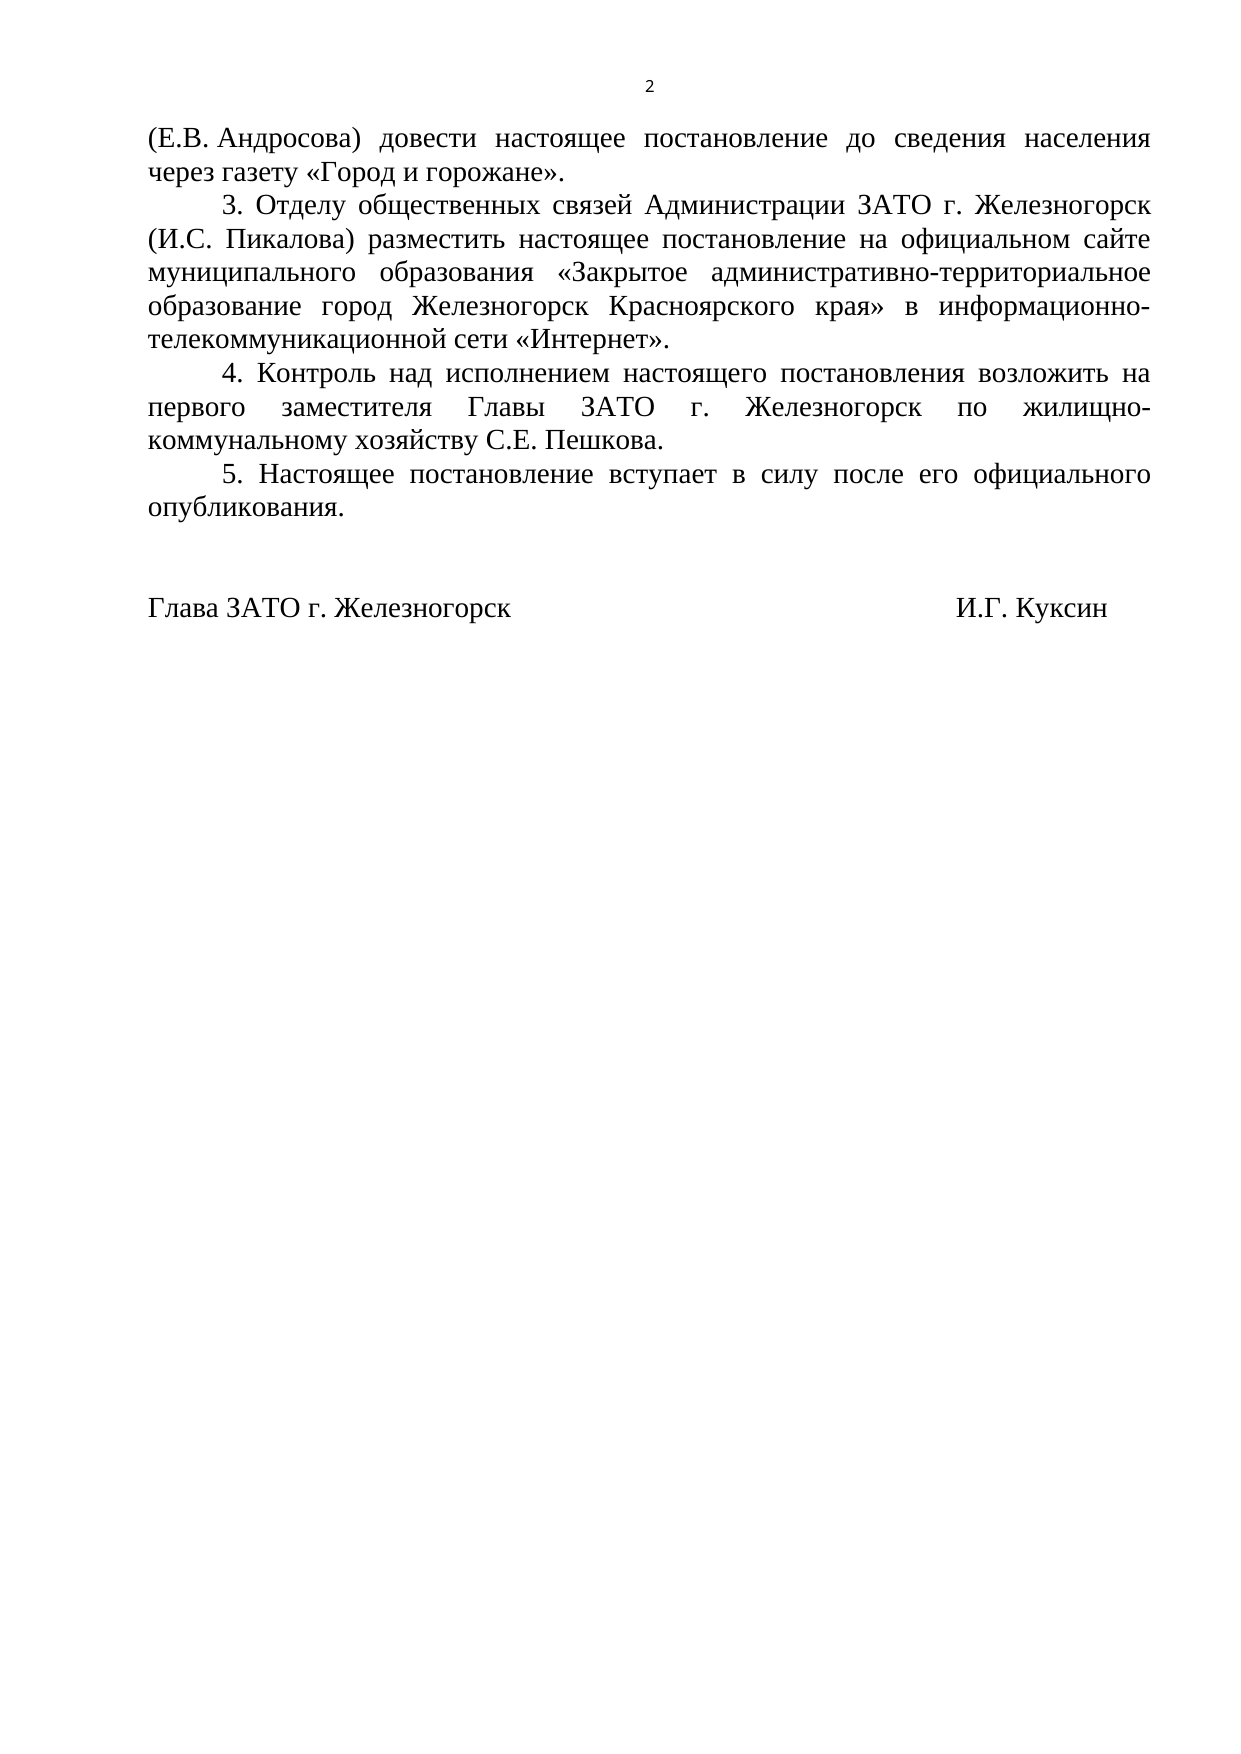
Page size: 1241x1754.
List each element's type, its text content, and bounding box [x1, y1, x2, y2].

text 5. Настоящее постановление вступает в силу после его официального опубликования. [148, 456, 1152, 523]
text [148, 120, 1152, 187]
text 4. Контроль над исполнением настоящего постановления возложить на первого заместителя Главы ЗАТО г. Железногорск по жилищно-коммунальному хозяйству С.Е. Пешкова. [148, 355, 1152, 456]
text Глава ЗАТО г. Железногорск И.Г. Куксин [148, 590, 1152, 623]
text 3. Отделу общественных связей Администрации ЗАТО г. Железногорск (И.С. Пикалова) разместить настоящее постановление на официальном сайте муниципального образования «Закрытое административно-территориальное образование город Железногорск Красноярского края» в информационно-телекоммуникационной сети «Интернет». [148, 187, 1152, 355]
